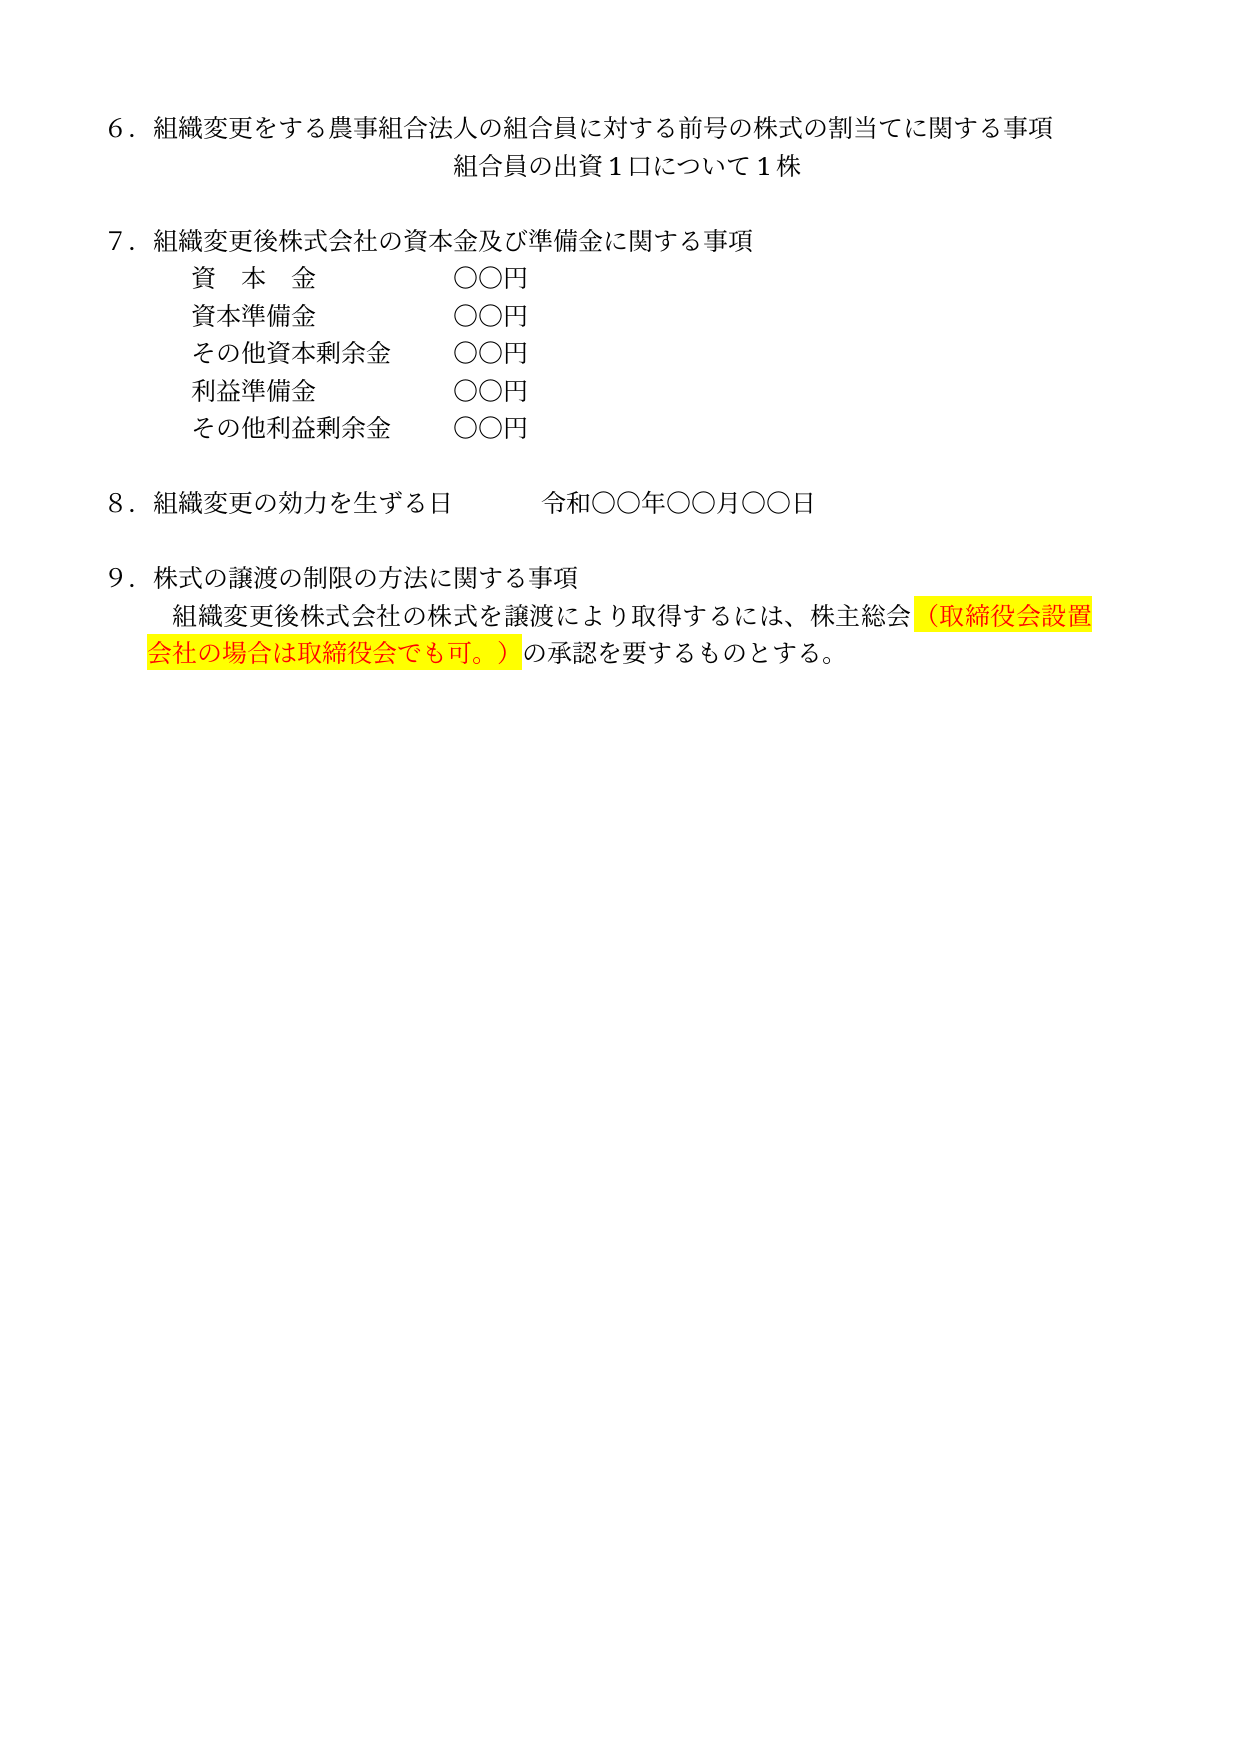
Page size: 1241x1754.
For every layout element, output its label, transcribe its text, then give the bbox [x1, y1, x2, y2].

text ７．組織変更後株式会社の資本金及び準備金に関する事項 [103, 221, 1092, 258]
text ６．組織変更をする農事組合法人の組合員に対する前号の株式の割当てに関する事項 [103, 108, 1092, 146]
text ８．組織変更の効力を生ずる日 令和〇〇年〇〇月〇〇日 [103, 483, 1092, 521]
text 資 本 金 〇〇円 [103, 258, 1092, 296]
text 資本準備金 〇〇円 [103, 296, 1092, 333]
text その他資本剰余金 〇〇円 [103, 333, 1092, 371]
text 組合員の出資1口について1株 [103, 146, 1092, 183]
text その他利益剰余金 〇〇円 [103, 408, 1092, 446]
text 利益準備金 〇〇円 [103, 371, 1092, 408]
text ９．株式の譲渡の制限の方法に関する事項 [103, 558, 1092, 596]
text 組織変更後株式会社の株式を譲渡により取得するには、株主総会（取締役会設置会社の場合は取締役会でも可。）の承認を要するものとする。 [147, 596, 1092, 671]
